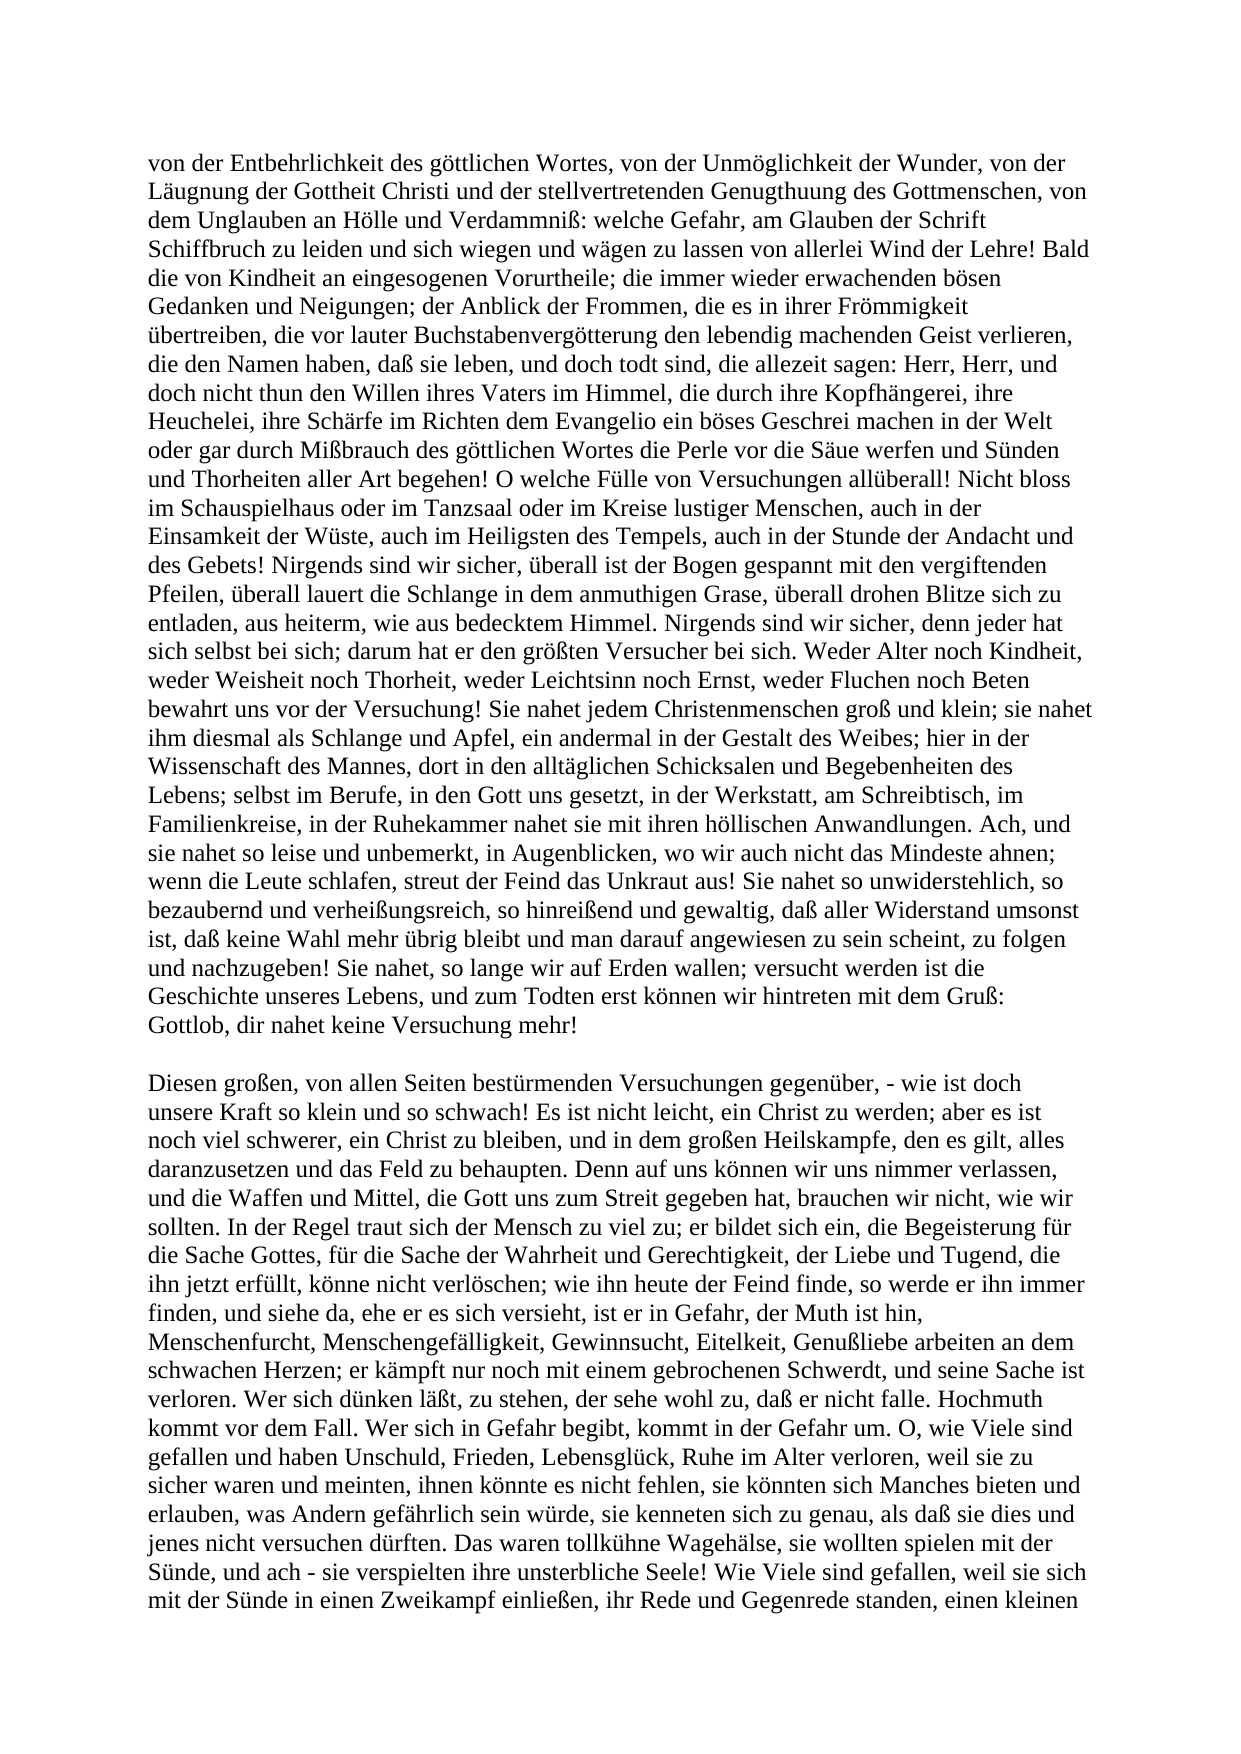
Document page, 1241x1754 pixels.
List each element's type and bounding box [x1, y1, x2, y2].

text [148, 148, 1093, 1039]
text [148, 1068, 1093, 1614]
